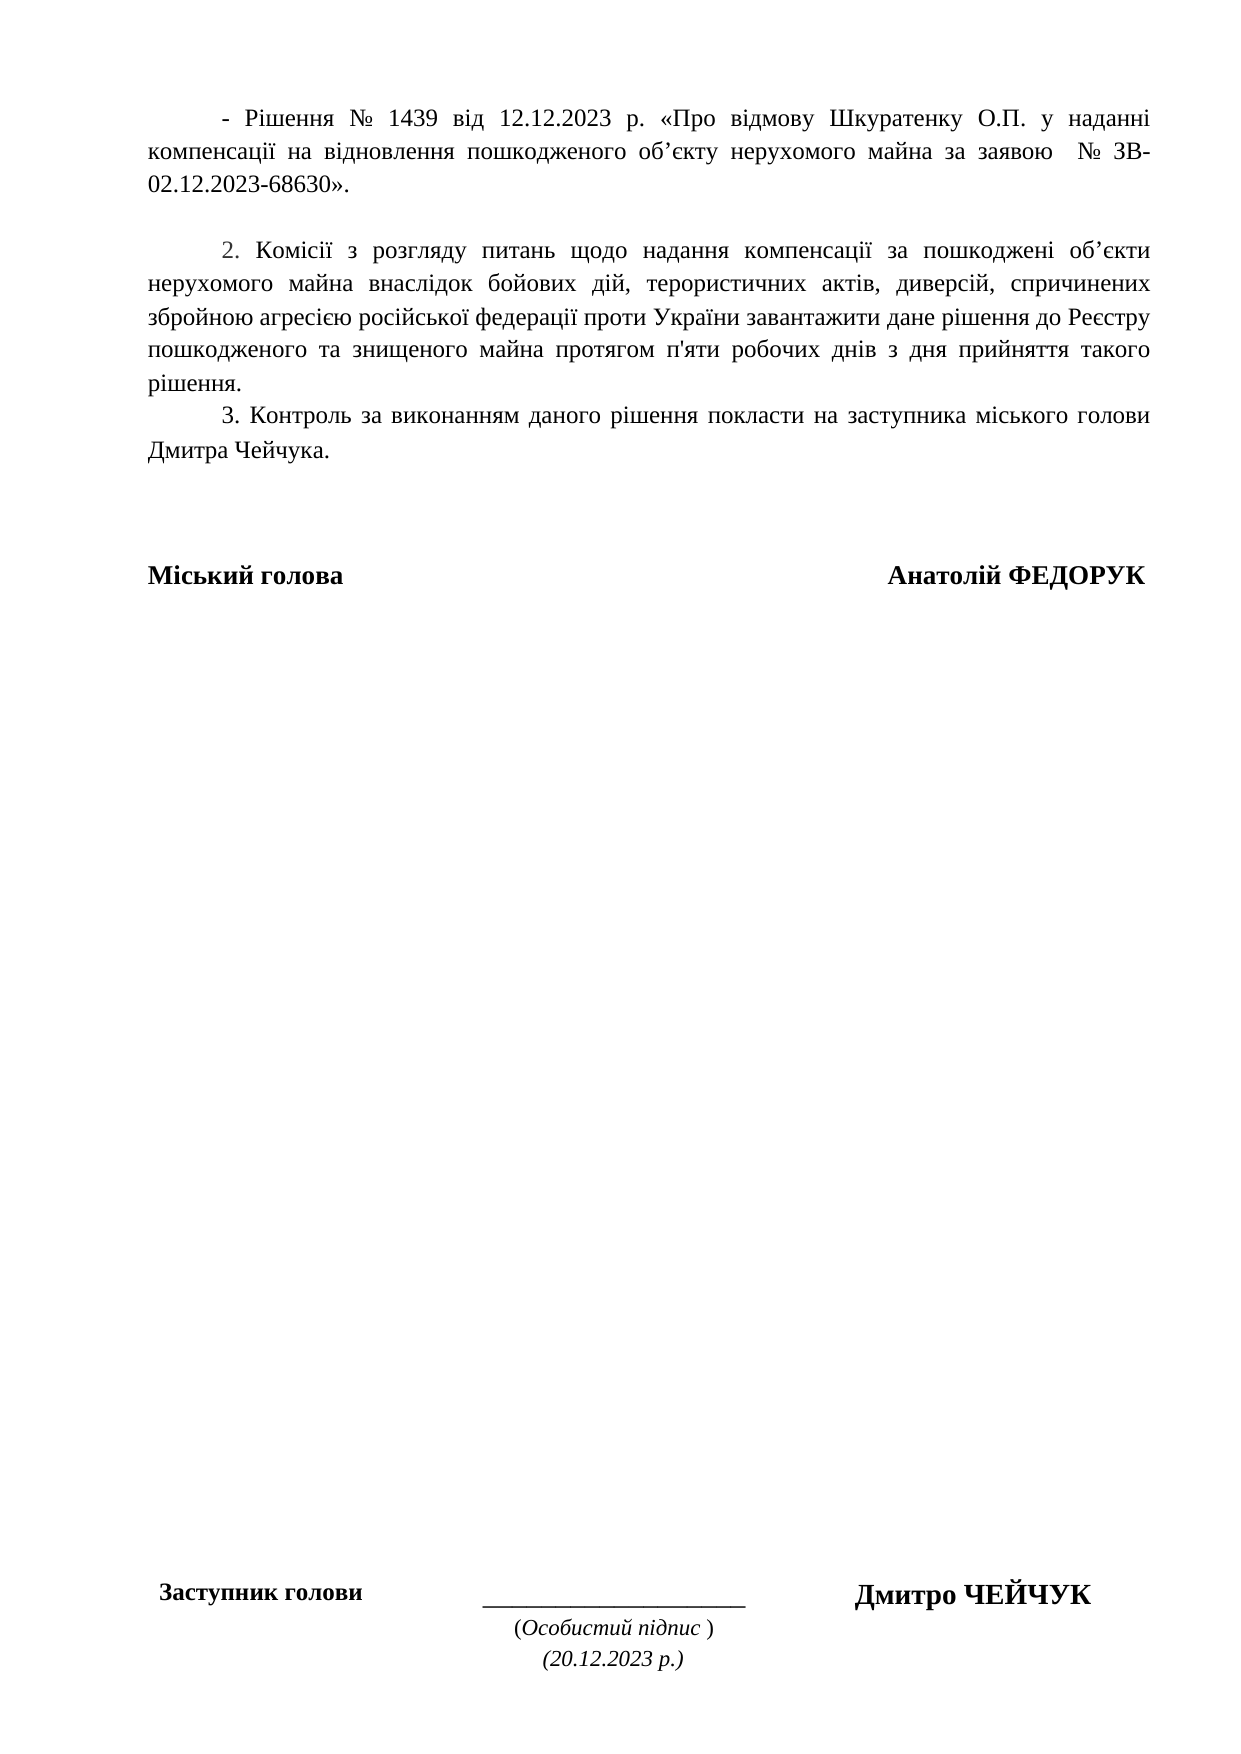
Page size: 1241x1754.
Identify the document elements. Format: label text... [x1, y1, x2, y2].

text Міський голова Анатолій ФЕДОРУК [148, 559, 1152, 590]
text - Рішення № 1439 від 12.12.2023 р. «Про відмову Шкуратенку О.П. у наданні компенсації на відновлення пошкодженого об’єкту нерухомого майна за заявою № ЗВ-02.12.2023-68630». [148, 103, 1152, 198]
text 2. Комісії з розгляду питань щодо надання компенсації за пошкоджені об’єкти нерухомого майна внаслідок бойових дій, терористичних актів, диверсій, спричинених збройною агресією російської федерації проти України завантажити дане рішення до Реєстру пошкодженого та знищеного майна протягом п'яти робочих днів з дня прийняття такого рішення. [148, 236, 1152, 396]
table_header Заступник голови [148, 1577, 450, 1718]
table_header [450, 1577, 778, 1718]
text 3. Контроль за виконанням даного рішення покласти на заступника міського голови Дмитра Чейчука. [148, 401, 1152, 465]
table_header Дмитро ЧЕЙЧУК [778, 1577, 1161, 1718]
